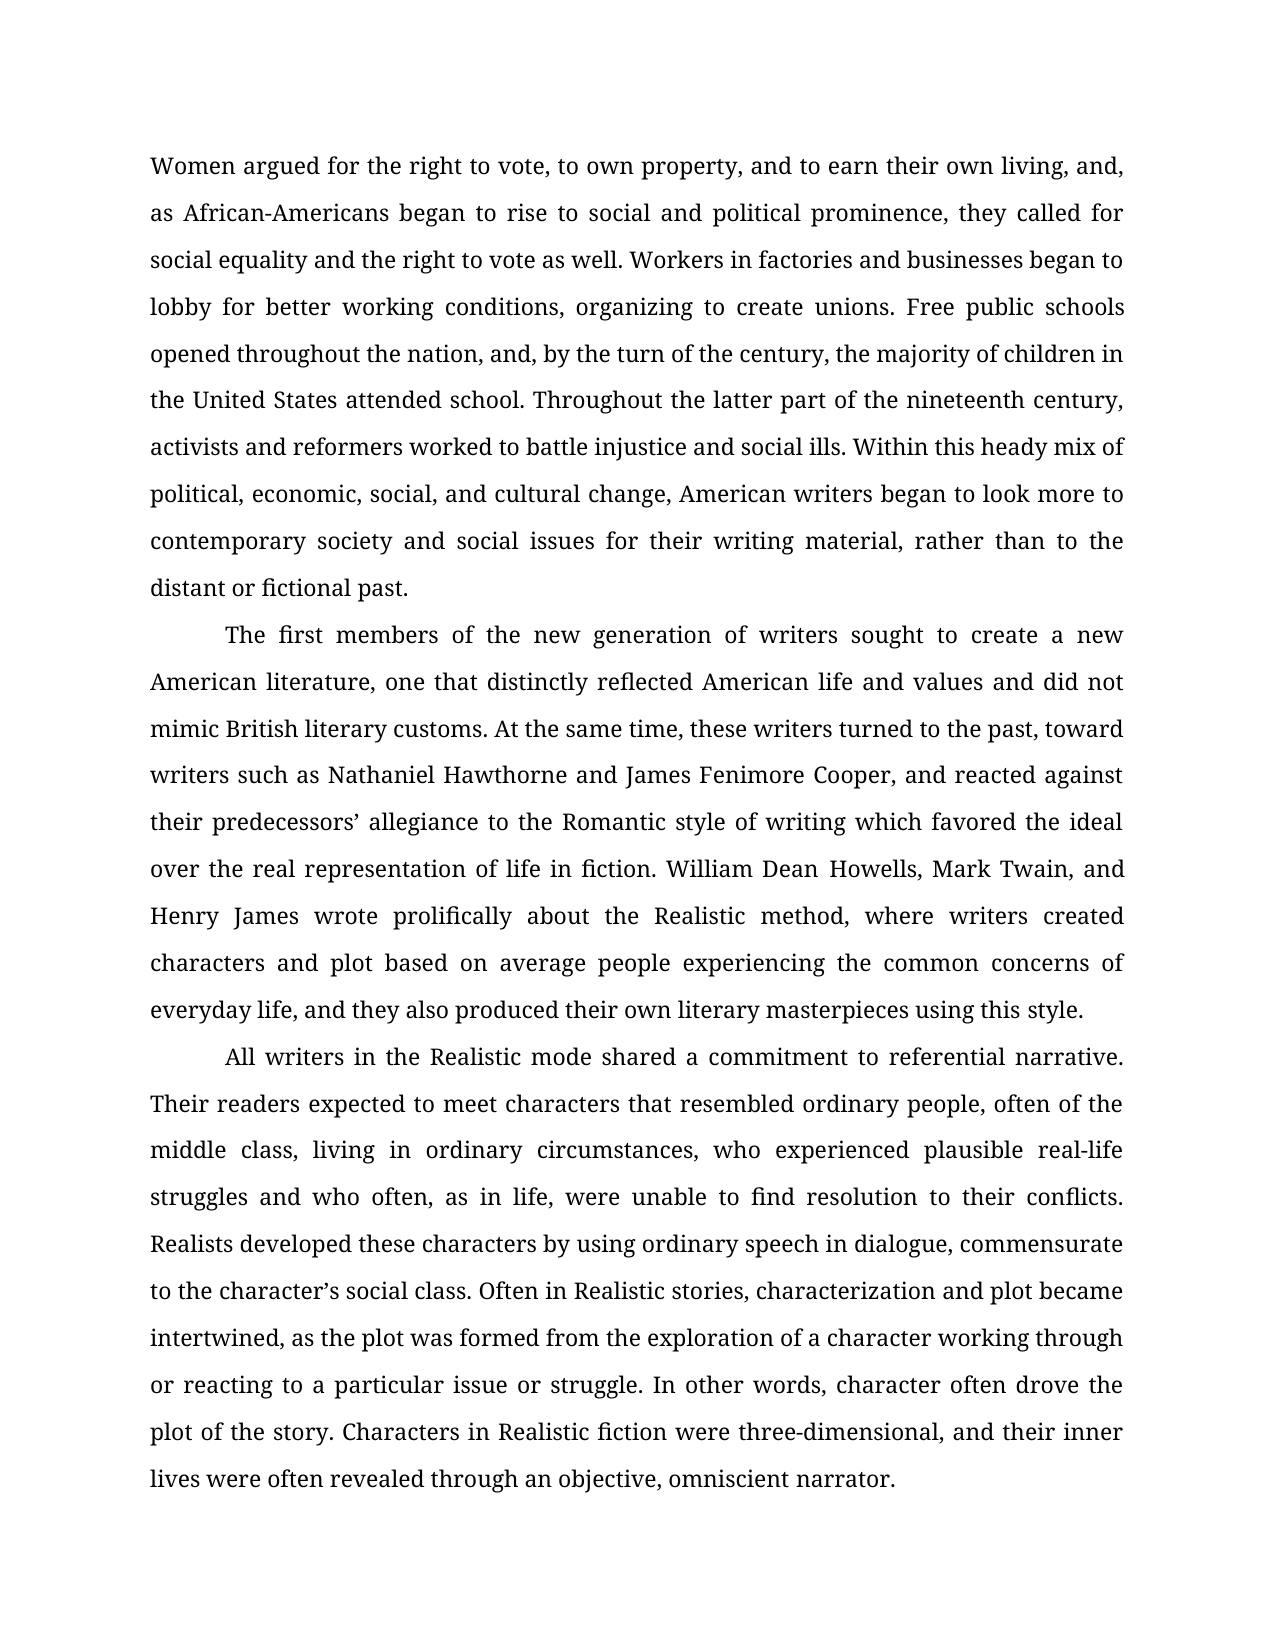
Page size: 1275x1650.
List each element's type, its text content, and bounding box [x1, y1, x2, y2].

text The first members of the new generation of writers sought to create a new American literature, one that distinctly reflected American life and values and did not mimic British literary customs. At the same time, these writers turned to the past, toward writers such as Nathaniel Hawthorne and James Fenimore Cooper, and reacted against their predecessors’ allegiance to the Romantic style of writing which favored the ideal over the real representation of life in fiction. William Dean Howells, Mark Twain, and Henry James wrote prolifically about the Realistic method, where writers created characters and plot based on average people experiencing the common concerns of everyday life, and they also produced their own literary masterpieces using this style. [150, 619, 1125, 1025]
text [150, 150, 1125, 603]
text All writers in the Realistic mode shared a commitment to referential narrative. Their readers expected to meet characters that resembled ordinary people, often of the middle class, living in ordinary circumstances, who experienced plausible real-life struggles and who often, as in life, were unable to find resolution to their conflicts. Realists developed these characters by using ordinary speech in dialogue, commensurate to the character’s social class. Often in Realistic stories, characterization and plot became intertwined, as the plot was formed from the exploration of a character working through or reacting to a particular issue or struggle. In other words, character often drove the plot of the story. Characters in Realistic fiction were three-dimensional, and their inner lives were often revealed through an objective, omniscient narrator. [150, 1041, 1125, 1494]
